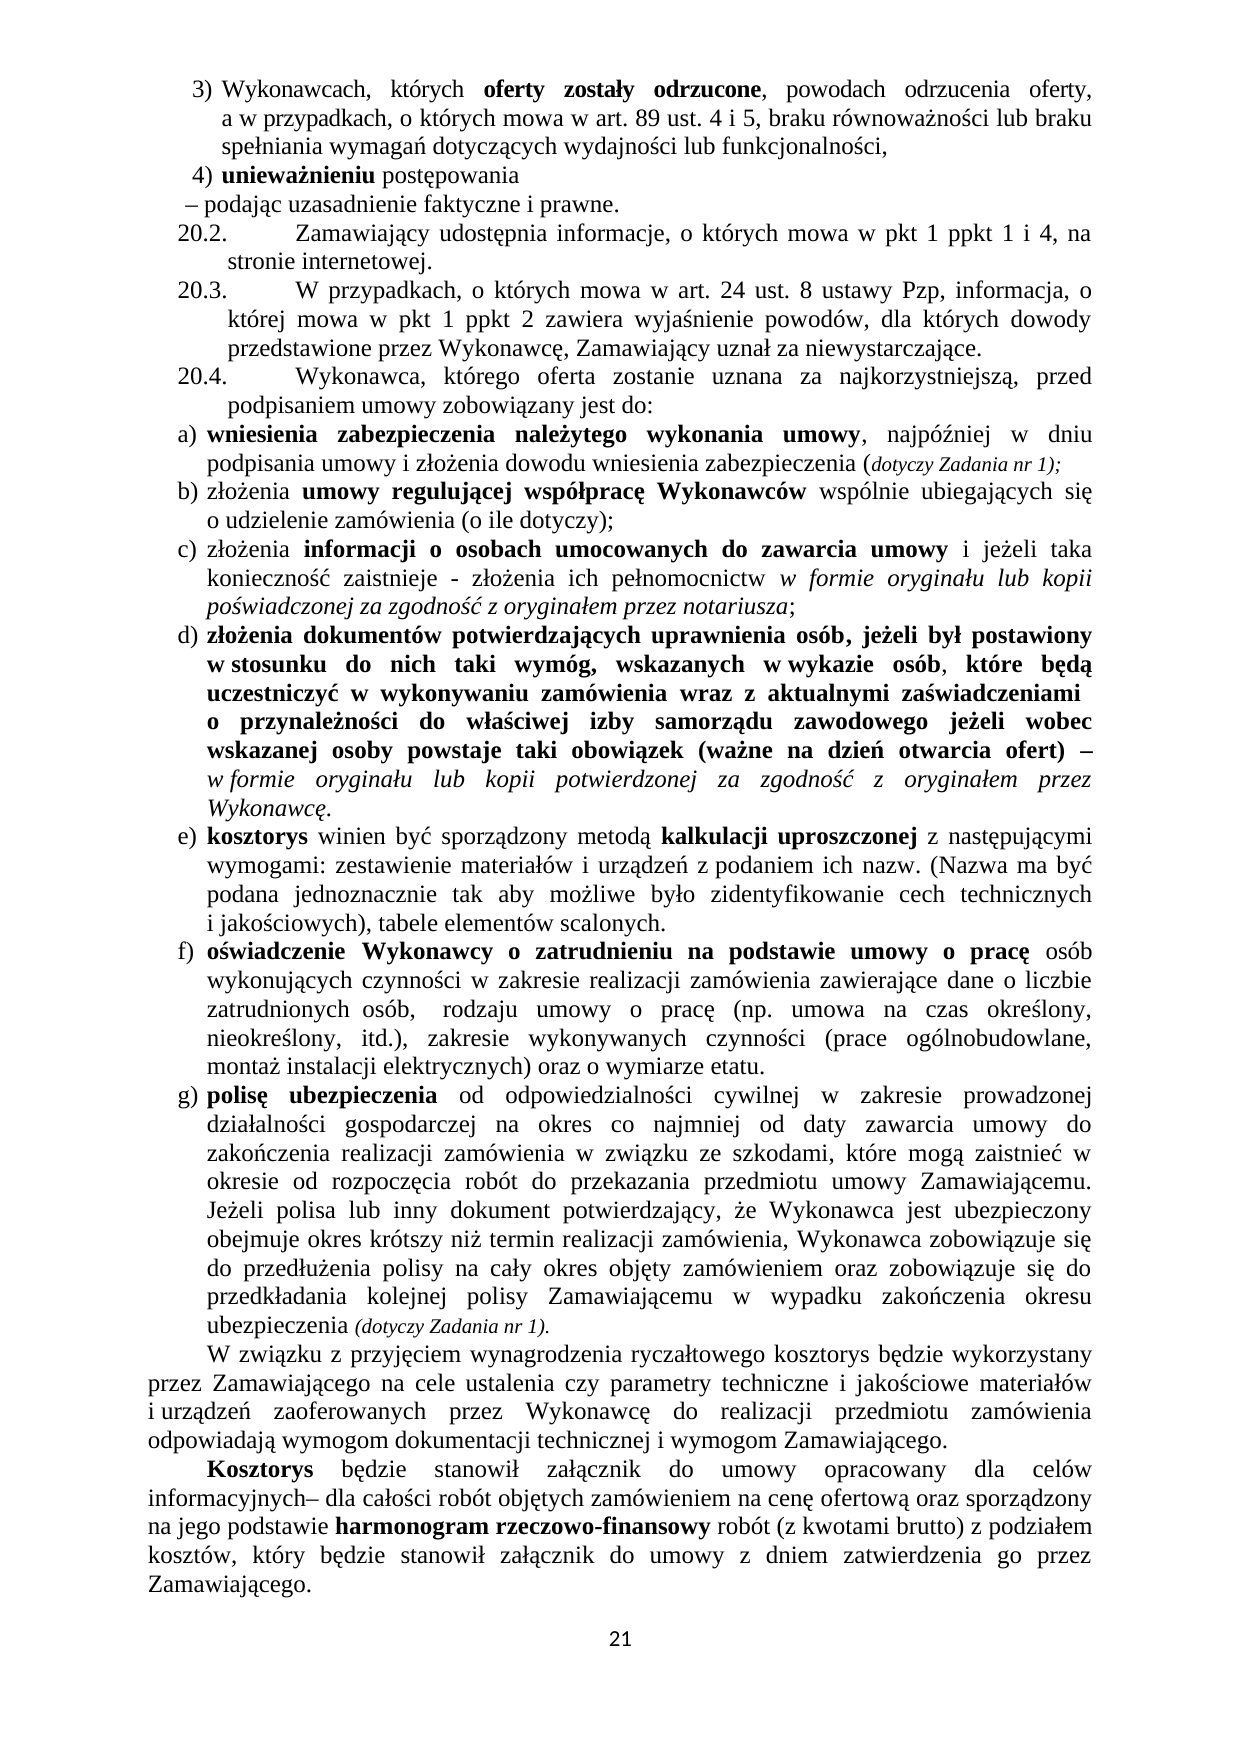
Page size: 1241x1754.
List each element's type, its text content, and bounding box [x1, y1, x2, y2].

text – podając uzasadnienie faktyczne i prawne. [185, 189, 1093, 218]
text Kosztorys będzie stanowił załącznik do umowy opracowany dla celów informacyjnych– dla całości robót objętych zamówieniem na cenę ofertową oraz sporządzony na jego podstawie harmonogram rzeczowo-finansowy robót (z kwotami brutto) z podziałem kosztów, który będzie stanowił załącznik do umowy z dniem zatwierdzenia go przez Zamawiającego. [148, 1454, 1093, 1598]
list wniesienia zabezpieczenia należytego wykonania umowy, najpóźniej w dniu podpisania umowy i złożenia dowodu wniesienia zabezpieczenia (dotyczy Zadania nr 1); [177, 419, 1093, 476]
list złożenia informacji o osobach umocowanych do zawarcia umowy i jeżeli taka konieczność zaistnieje - złożenia ich pełnomocnictw w formie oryginału lub kopii poświadczonej za zgodność z oryginałem przez notariusza; [177, 534, 1093, 620]
list oświadczenie Wykonawcy o zatrudnieniu na podstawie umowy o pracę osób wykonujących czynności w zakresie realizacji zamówienia zawierające dane o liczbie zatrudnionych osób, rodzaju umowy o pracę (np. umowa na czas określony, nieokreślony, itd.), zakresie wykonywanych czynności (prace ogólnobudowlane, montaż instalacji elektrycznych) oraz o wymiarze etatu. [177, 936, 1093, 1080]
list polisę ubezpieczenia od odpowiedzialności cywilnej w zakresie prowadzonej działalności gospodarczej na okres co najmniej od daty zawarcia umowy do zakończenia realizacji zamówienia w związku ze szkodami, które mogą zaistnieć w okresie od rozpoczęcia robót do przekazania przedmiotu umowy Zamawiającemu. Jeżeli polisa lub inny dokument potwierdzający, że Wykonawca jest ubezpieczony obejmuje okres krótszy niż termin realizacji zamówienia, Wykonawca zobowiązuje się do przedłużenia polisy na cały okres objęty zamówieniem oraz zobowiązuje się do przedkładania kolejnej polisy Zamawiającemu w wypadku zakończenia okresu ubezpieczenia (dotyczy Zadania nr 1). [177, 1080, 1093, 1339]
list Wykonawca, którego oferta zostanie uznana za najkorzystniejszą, przed podpisaniem umowy zobowiązany jest do: [177, 361, 1093, 419]
list złożenia dokumentów potwierdzających uprawnienia osób, jeżeli był postawiony w stosunku do nich taki wymóg, wskazanych w wykazie osób, które będą uczestniczyć w wykonywaniu zamówienia wraz z aktualnymi zaświadczeniami o przynależności do właściwej izby samorządu zawodowego jeżeli wobec wskazanej osoby powstaje taki obowiązek (ważne na dzień otwarcia ofert) – w formie oryginału lub kopii potwierdzonej za zgodność z oryginałem przez Wykonawcę. [177, 620, 1093, 821]
list złożenia umowy regulującej współpracę Wykonawców wspólnie ubiegających się o udzielenie zamówienia (o ile dotyczy); [177, 476, 1093, 534]
list W przypadkach, o których mowa w art. 24 ust. 8 ustawy Pzp, informacja, o której mowa w pkt 1 ppkt 2 zawiera wyjaśnienie powodów, dla których dowody przedstawione przez Wykonawcę, Zamawiający uznał za niewystarczające. [177, 275, 1093, 361]
list Wykonawcach, których oferty zostały odrzucone, powodach odrzucenia oferty, a w przypadkach, o których mowa w art. 89 ust. 4 i 5, braku równoważności lub braku spełniania wymagań dotyczących wydajności lub funkcjonalności, [192, 74, 1093, 160]
list unieważnieniu postępowania [192, 160, 1093, 189]
list Zamawiający udostępnia informacje, o których mowa w pkt 1 ppkt 1 i 4, na stronie internetowej. [177, 218, 1093, 275]
list kosztorys winien być sporządzony metodą kalkulacji uproszczonej z następującymi wymogami: zestawienie materiałów i urządzeń z podaniem ich nazw. (Nazwa ma być podana jednoznacznie tak aby możliwe było zidentyfikowanie cech technicznych i jakościowych), tabele elementów scalonych. [177, 821, 1093, 936]
text W związku z przyjęciem wynagrodzenia ryczałtowego kosztorys będzie wykorzystany przez Zamawiającego na cele ustalenia czy parametry techniczne i jakościowe materiałów i urządzeń zaoferowanych przez Wykonawcę do realizacji przedmiotu zamówienia odpowiadają wymogom dokumentacji technicznej i wymogom Zamawiającego. [148, 1339, 1093, 1454]
